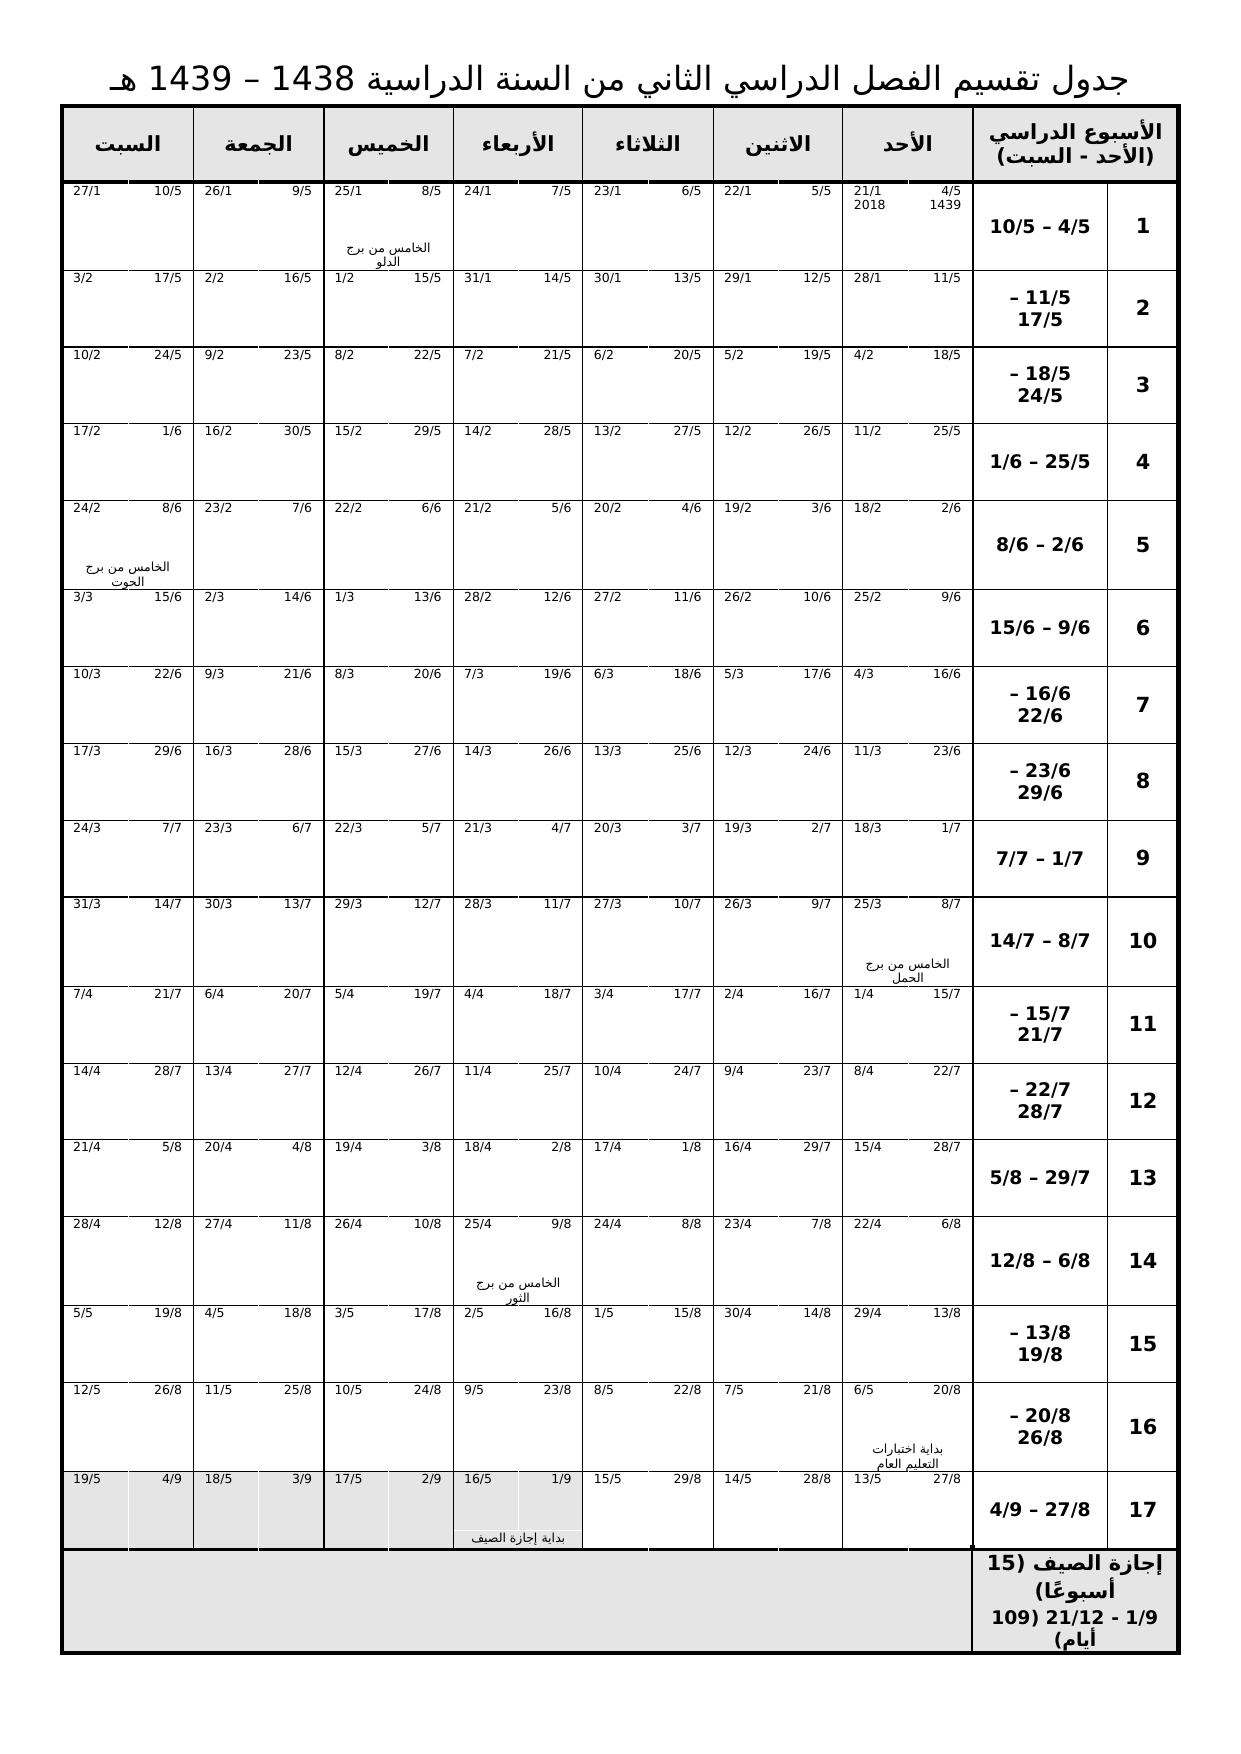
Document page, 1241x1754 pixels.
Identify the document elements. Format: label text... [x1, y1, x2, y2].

table_cell 23/6 – 29/6 [974, 744, 1107, 819]
table_cell 23/6 [909, 744, 972, 819]
table_cell 18/6 [649, 667, 713, 743]
table_cell 18/2 [843, 501, 908, 589]
table_cell 21/1 2018 [843, 184, 908, 270]
table_cell 5/4 [325, 987, 388, 1062]
table_cell 22/3 [325, 821, 388, 896]
table_cell 13/8 [909, 1306, 972, 1382]
table_cell 11/4 [454, 1064, 518, 1139]
table_cell 24/8 [389, 1383, 453, 1471]
table_cell 6 [1108, 590, 1176, 666]
table_cell 12/4 [325, 1064, 388, 1139]
table_cell 13/5 [843, 1472, 908, 1548]
table_cell 12/8 [129, 1217, 193, 1305]
table_cell 9/2 [194, 348, 258, 423]
table_cell 7/6 [259, 501, 323, 589]
table_cell 19/3 [714, 821, 778, 896]
table_cell 28/1 [843, 271, 908, 346]
table_cell 5/5 [64, 1306, 128, 1382]
table_cell 3 [1108, 348, 1176, 423]
table_cell 24/5 [129, 348, 193, 423]
table_cell 25/6 [649, 744, 713, 819]
table_cell 29/7 – 5/8 [974, 1140, 1107, 1216]
table_cell 24/3 [64, 821, 128, 896]
table_cell 30/1 [583, 271, 648, 346]
table_cell 6/3 [583, 667, 648, 743]
table_cell 8/7 – 14/7 [974, 898, 1107, 986]
table_cell 26/6 [519, 744, 582, 819]
table_cell 18/5 – 24/5 [974, 348, 1107, 423]
table_cell الخامس من برج الحمل [843, 956, 972, 986]
table_cell 6/5 [649, 184, 713, 270]
table_cell 23/4 [714, 1217, 778, 1305]
table_cell 3/9 [259, 1472, 323, 1548]
table_cell 22/8 [649, 1383, 713, 1471]
table_cell 28/6 [259, 744, 323, 819]
table_cell 26/2 [714, 590, 778, 666]
table_cell 1 [1108, 184, 1176, 270]
table_cell 5/6 [519, 501, 582, 589]
table_cell 27/6 [389, 744, 453, 819]
table_cell 27/4 [194, 1217, 258, 1305]
table_cell 10/7 [649, 898, 713, 986]
table_cell 18/7 [519, 987, 582, 1062]
table_cell 22/6 [129, 667, 193, 743]
table_cell 16/5 [259, 271, 323, 346]
table_cell 16/3 [194, 744, 258, 819]
table_cell 3/5 [325, 1306, 388, 1382]
table_cell 11/5 [194, 1383, 258, 1471]
table_cell 9/5 [259, 184, 323, 270]
table_cell 27/8 [909, 1472, 972, 1548]
table_cell 28/7 [129, 1064, 193, 1139]
table_cell 7/8 [779, 1217, 842, 1305]
table_header الثلاثاء [583, 108, 713, 180]
table_cell 4/5 – 10/5 [974, 184, 1107, 270]
table_cell 9/3 [194, 667, 258, 743]
table_cell 19/8 [129, 1306, 193, 1382]
table_cell 18/3 [843, 821, 908, 896]
table_cell 28/7 [909, 1140, 972, 1216]
table_cell 11/7 [519, 898, 582, 986]
table_cell 12/2 [714, 424, 778, 500]
table_cell 21/7 [129, 987, 193, 1062]
table_cell [64, 1551, 971, 1651]
table_cell 11/5 – 17/5 [974, 271, 1107, 346]
table_cell 27/5 [649, 424, 713, 500]
table_cell 15/4 [843, 1140, 908, 1216]
table_cell 9/6 [909, 590, 972, 666]
table_cell 21/3 [454, 821, 518, 896]
table_cell 8 [1108, 744, 1176, 819]
table_cell 4/8 [259, 1140, 323, 1216]
table_cell 27/3 [583, 898, 648, 986]
table_cell 9/7 [779, 898, 842, 986]
table_cell 15/6 [129, 590, 193, 666]
table_cell 14/3 [454, 744, 518, 819]
table_cell الخامس من برج الدلو [325, 241, 453, 270]
table_cell 29/1 [714, 271, 778, 346]
table_cell 1/7 [909, 821, 972, 896]
table_cell 4/5 [194, 1306, 258, 1382]
table_cell 9/6 – 15/6 [974, 590, 1107, 666]
table_cell 22/7 [909, 1064, 972, 1139]
table_cell 15/5 [389, 271, 453, 346]
table_cell 1/7 – 7/7 [974, 821, 1107, 896]
table_cell الخامس من برج الثور [454, 1276, 582, 1305]
table_header الجمعة [194, 108, 323, 180]
table_cell 24/2 [64, 501, 128, 559]
table_cell 3/2 [64, 271, 128, 346]
table_cell 7/4 [64, 987, 128, 1062]
table_cell 29/5 [389, 424, 453, 500]
table_cell 12/3 [714, 744, 778, 819]
table_cell 16/6 – 22/6 [974, 667, 1107, 743]
table_header الخميس [325, 108, 453, 180]
table_cell 25/5 [909, 424, 972, 500]
table_cell إجازة الصيف (15 أسبوعًا) 1/9 - 21/12 (109 أيام) [973, 1551, 1176, 1651]
table_cell 17/7 [649, 987, 713, 1062]
table_cell 14/6 [259, 590, 323, 666]
table_cell 2/2 [194, 271, 258, 346]
table_cell 14/4 [64, 1064, 128, 1139]
table_cell 28/3 [454, 898, 518, 986]
table_header الأربعاء [454, 108, 582, 180]
table_cell 17/4 [583, 1140, 648, 1216]
table_cell 22/1 [714, 184, 778, 270]
table_cell 12/5 [779, 271, 842, 346]
table_cell 18/8 [259, 1306, 323, 1382]
table_cell 10/5 [129, 184, 193, 270]
table_cell 10/8 [389, 1217, 453, 1305]
table_cell 23/2 [194, 501, 258, 589]
table_cell 16/2 [194, 424, 258, 500]
table_cell 28/2 [454, 590, 518, 666]
table_cell 5/8 [129, 1140, 193, 1216]
table_cell 24/4 [583, 1217, 648, 1305]
table_cell 29/8 [649, 1472, 713, 1548]
table_cell 5/5 [779, 184, 842, 270]
table_cell 4/7 [519, 821, 582, 896]
table_cell 20/6 [389, 667, 453, 743]
table_cell 26/4 [325, 1217, 388, 1305]
table_cell 3/6 [779, 501, 842, 589]
table_cell 14/5 [714, 1472, 778, 1548]
table_cell 24/1 [454, 184, 518, 270]
table_cell 8/5 [389, 184, 453, 239]
table_cell 25/8 [259, 1383, 323, 1471]
table_cell 12 [1108, 1064, 1176, 1139]
table_cell 11/2 [843, 424, 908, 500]
table_cell 6/7 [259, 821, 323, 896]
table_cell 18/5 [909, 348, 972, 423]
table_cell 17/5 [129, 271, 193, 346]
table_cell 6/6 [389, 501, 453, 589]
table_cell 13/2 [583, 424, 648, 500]
table_cell 4/6 [649, 501, 713, 589]
table_cell 15/7 – 21/7 [974, 987, 1107, 1062]
table_cell 21/8 [779, 1383, 842, 1471]
table_cell 14 [1108, 1217, 1176, 1305]
table_cell 1/8 [649, 1140, 713, 1216]
table_cell 9/8 [519, 1217, 582, 1275]
table_cell 1/4 [843, 987, 908, 1062]
table_cell 7/2 [454, 348, 518, 423]
table_cell 10/6 [779, 590, 842, 666]
table_cell بداية إجازة الصيف [454, 1531, 582, 1548]
table_cell 4/4 [454, 987, 518, 1062]
table_cell 4/3 [843, 667, 908, 743]
table_cell 15/5 [583, 1472, 648, 1548]
table_cell 12/6 [519, 590, 582, 666]
table_cell 5/2 [714, 348, 778, 423]
table_cell 23/1 [583, 184, 648, 270]
table_cell 17/2 [64, 424, 128, 500]
table_cell 23/3 [194, 821, 258, 896]
table_cell 20/3 [583, 821, 648, 896]
table_cell 6/5 [843, 1383, 908, 1441]
table_cell 13 [1108, 1140, 1176, 1216]
table_cell 1/6 [129, 424, 193, 500]
table_header السبت [64, 108, 193, 180]
table_cell 13/3 [583, 744, 648, 819]
table_cell 19/5 [779, 348, 842, 423]
table_cell 13/4 [194, 1064, 258, 1139]
table_cell 11/8 [259, 1217, 323, 1305]
table_cell 17/3 [64, 744, 128, 819]
table_cell 8/3 [325, 667, 388, 743]
table_cell 7/5 [519, 184, 582, 270]
table_cell 8/5 [583, 1383, 648, 1471]
table_cell 28/4 [64, 1217, 128, 1305]
table_cell 19/7 [389, 987, 453, 1062]
table_cell 24/7 [649, 1064, 713, 1139]
table_cell 27/2 [583, 590, 648, 666]
table_cell 19/2 [714, 501, 778, 589]
table_cell 2/3 [194, 590, 258, 666]
table_cell 26/3 [714, 898, 778, 986]
table_cell 2/7 [779, 821, 842, 896]
table_cell 30/3 [194, 898, 258, 986]
table_cell بداية اختبارات التعليم العام [843, 1442, 972, 1471]
table_cell 16/5 [454, 1472, 518, 1530]
table_cell 25/2 [843, 590, 908, 666]
table_cell 2/4 [714, 987, 778, 1062]
table_cell 3/8 [389, 1140, 453, 1216]
table_cell 8/6 [129, 501, 193, 559]
table_cell 18/5 [194, 1472, 258, 1548]
table_cell 3/7 [649, 821, 713, 896]
table_cell 2/9 [389, 1472, 453, 1548]
table_cell 11/5 [909, 271, 972, 346]
table_cell 21/6 [259, 667, 323, 743]
table_cell 3/3 [64, 590, 128, 666]
table_cell 10/5 [325, 1383, 388, 1471]
table_cell 15 [1108, 1306, 1176, 1382]
table_cell 5 [1108, 501, 1176, 589]
table_cell 31/1 [454, 271, 518, 346]
table_cell 8/4 [843, 1064, 908, 1139]
table_cell 13/5 [649, 271, 713, 346]
table_cell 25/5 – 1/6 [974, 424, 1107, 500]
table_cell 13/6 [389, 590, 453, 666]
table_cell 9 [1108, 821, 1176, 896]
table_cell 21/4 [64, 1140, 128, 1216]
table_cell 8/8 [649, 1217, 713, 1305]
table_cell 2/5 [454, 1306, 518, 1382]
table_cell 6/8 – 12/8 [974, 1217, 1107, 1305]
table_cell 25/4 [454, 1217, 518, 1275]
table_cell 4/2 [843, 348, 908, 423]
table_cell 9/5 [454, 1383, 518, 1471]
table_cell 27/8 – 4/9 [974, 1472, 1107, 1548]
table_cell 15/7 [909, 987, 972, 1062]
table_cell 20/5 [649, 348, 713, 423]
table_cell 29/3 [325, 898, 388, 986]
table_header الأحد [843, 108, 972, 180]
table_cell 19/4 [325, 1140, 388, 1216]
table_cell 21/5 [519, 348, 582, 423]
table_cell 2/6 – 8/6 [974, 501, 1107, 589]
table_cell 28/5 [519, 424, 582, 500]
table_cell 14/5 [519, 271, 582, 346]
table_cell 7/3 [454, 667, 518, 743]
table_cell 18/4 [454, 1140, 518, 1216]
table_cell 16 [1108, 1383, 1176, 1471]
table_cell 28/8 [779, 1472, 842, 1548]
table_cell 11 [1108, 987, 1176, 1062]
table_cell 2/8 [519, 1140, 582, 1216]
table_cell 16/8 [519, 1306, 582, 1382]
table_cell 30/5 [259, 424, 323, 500]
table_cell 15/8 [649, 1306, 713, 1382]
table_cell 13/8 – 19/8 [974, 1306, 1107, 1382]
table_cell 3/4 [583, 987, 648, 1062]
table_cell 10/3 [64, 667, 128, 743]
table_cell 11/6 [649, 590, 713, 666]
table_cell 2 [1108, 271, 1176, 346]
table_cell 9/4 [714, 1064, 778, 1139]
table_cell 1/5 [583, 1306, 648, 1382]
table_cell 14/8 [779, 1306, 842, 1382]
table_cell 13/7 [259, 898, 323, 986]
table_cell 17/5 [325, 1472, 388, 1548]
table_cell 27/7 [259, 1064, 323, 1139]
table_cell 4 [1108, 424, 1176, 500]
table_cell 6/4 [194, 987, 258, 1062]
table_cell 24/6 [779, 744, 842, 819]
table_cell 29/7 [779, 1140, 842, 1216]
table_cell 20/2 [583, 501, 648, 589]
table_cell 5/3 [714, 667, 778, 743]
table_cell 15/3 [325, 744, 388, 819]
text جدول تقسيم الفصل الدراسي الثاني من السنة الدراسية 1438 – 1439 هـ [71, 59, 1169, 98]
table_header الاثنين [714, 108, 842, 180]
table_cell 4/5 1439 [909, 184, 972, 270]
table_header الأسبوع الدراسي (الأحد - السبت) [974, 108, 1176, 180]
table_cell 20/8 [909, 1383, 972, 1441]
table_cell 20/4 [194, 1140, 258, 1216]
table_cell 20/8 – 26/8 [974, 1383, 1107, 1471]
table_cell 7/7 [129, 821, 193, 896]
table_cell 22/5 [389, 348, 453, 423]
table_cell 22/2 [325, 501, 388, 589]
table_cell 26/1 [194, 184, 258, 270]
table_cell 25/7 [519, 1064, 582, 1139]
table_cell 4/9 [129, 1472, 193, 1548]
table_cell 6/2 [583, 348, 648, 423]
table_cell 19/6 [519, 667, 582, 743]
table_cell 27/1 [64, 184, 128, 270]
table_cell 25/3 [843, 898, 908, 955]
table_cell 1/2 [325, 271, 388, 346]
table_cell 12/7 [389, 898, 453, 986]
table_cell 5/7 [389, 821, 453, 896]
table_cell 2/6 [909, 501, 972, 589]
table_cell 6/8 [909, 1217, 972, 1305]
table_cell 12/5 [64, 1383, 128, 1471]
table_cell 17/6 [779, 667, 842, 743]
table_cell 16/4 [714, 1140, 778, 1216]
table_cell 29/4 [843, 1306, 908, 1382]
table_cell 17/8 [389, 1306, 453, 1382]
table_cell 7 [1108, 667, 1176, 743]
table_cell 1/9 [519, 1472, 582, 1530]
table_cell 14/2 [454, 424, 518, 500]
table_cell 10 [1108, 898, 1176, 986]
table_cell 26/8 [129, 1383, 193, 1471]
table_cell 25/1 [325, 184, 388, 239]
table_cell 26/7 [389, 1064, 453, 1139]
table_cell 23/8 [519, 1383, 582, 1471]
table_cell 20/7 [259, 987, 323, 1062]
table_cell 19/5 [64, 1472, 128, 1548]
table_cell 14/7 [129, 898, 193, 986]
table_cell 26/5 [779, 424, 842, 500]
table_cell 31/3 [64, 898, 128, 986]
table_cell 30/4 [714, 1306, 778, 1382]
table_cell 11/3 [843, 744, 908, 819]
table_cell 1/3 [325, 590, 388, 666]
table_cell 17 [1108, 1472, 1176, 1548]
table_cell 8/2 [325, 348, 388, 423]
table_cell الخامس من برج الحوت [64, 560, 193, 589]
table_cell 16/6 [909, 667, 972, 743]
table_cell 29/6 [129, 744, 193, 819]
table_cell 10/2 [64, 348, 128, 423]
table_cell 15/2 [325, 424, 388, 500]
table_cell 23/7 [779, 1064, 842, 1139]
table_cell 22/7 – 28/7 [974, 1064, 1107, 1139]
table_cell 10/4 [583, 1064, 648, 1139]
table_cell 16/7 [779, 987, 842, 1062]
table_cell 8/7 [909, 898, 972, 955]
table_cell 21/2 [454, 501, 518, 589]
table_cell 23/5 [259, 348, 323, 423]
table_cell 22/4 [843, 1217, 908, 1305]
table_cell 7/5 [714, 1383, 778, 1471]
